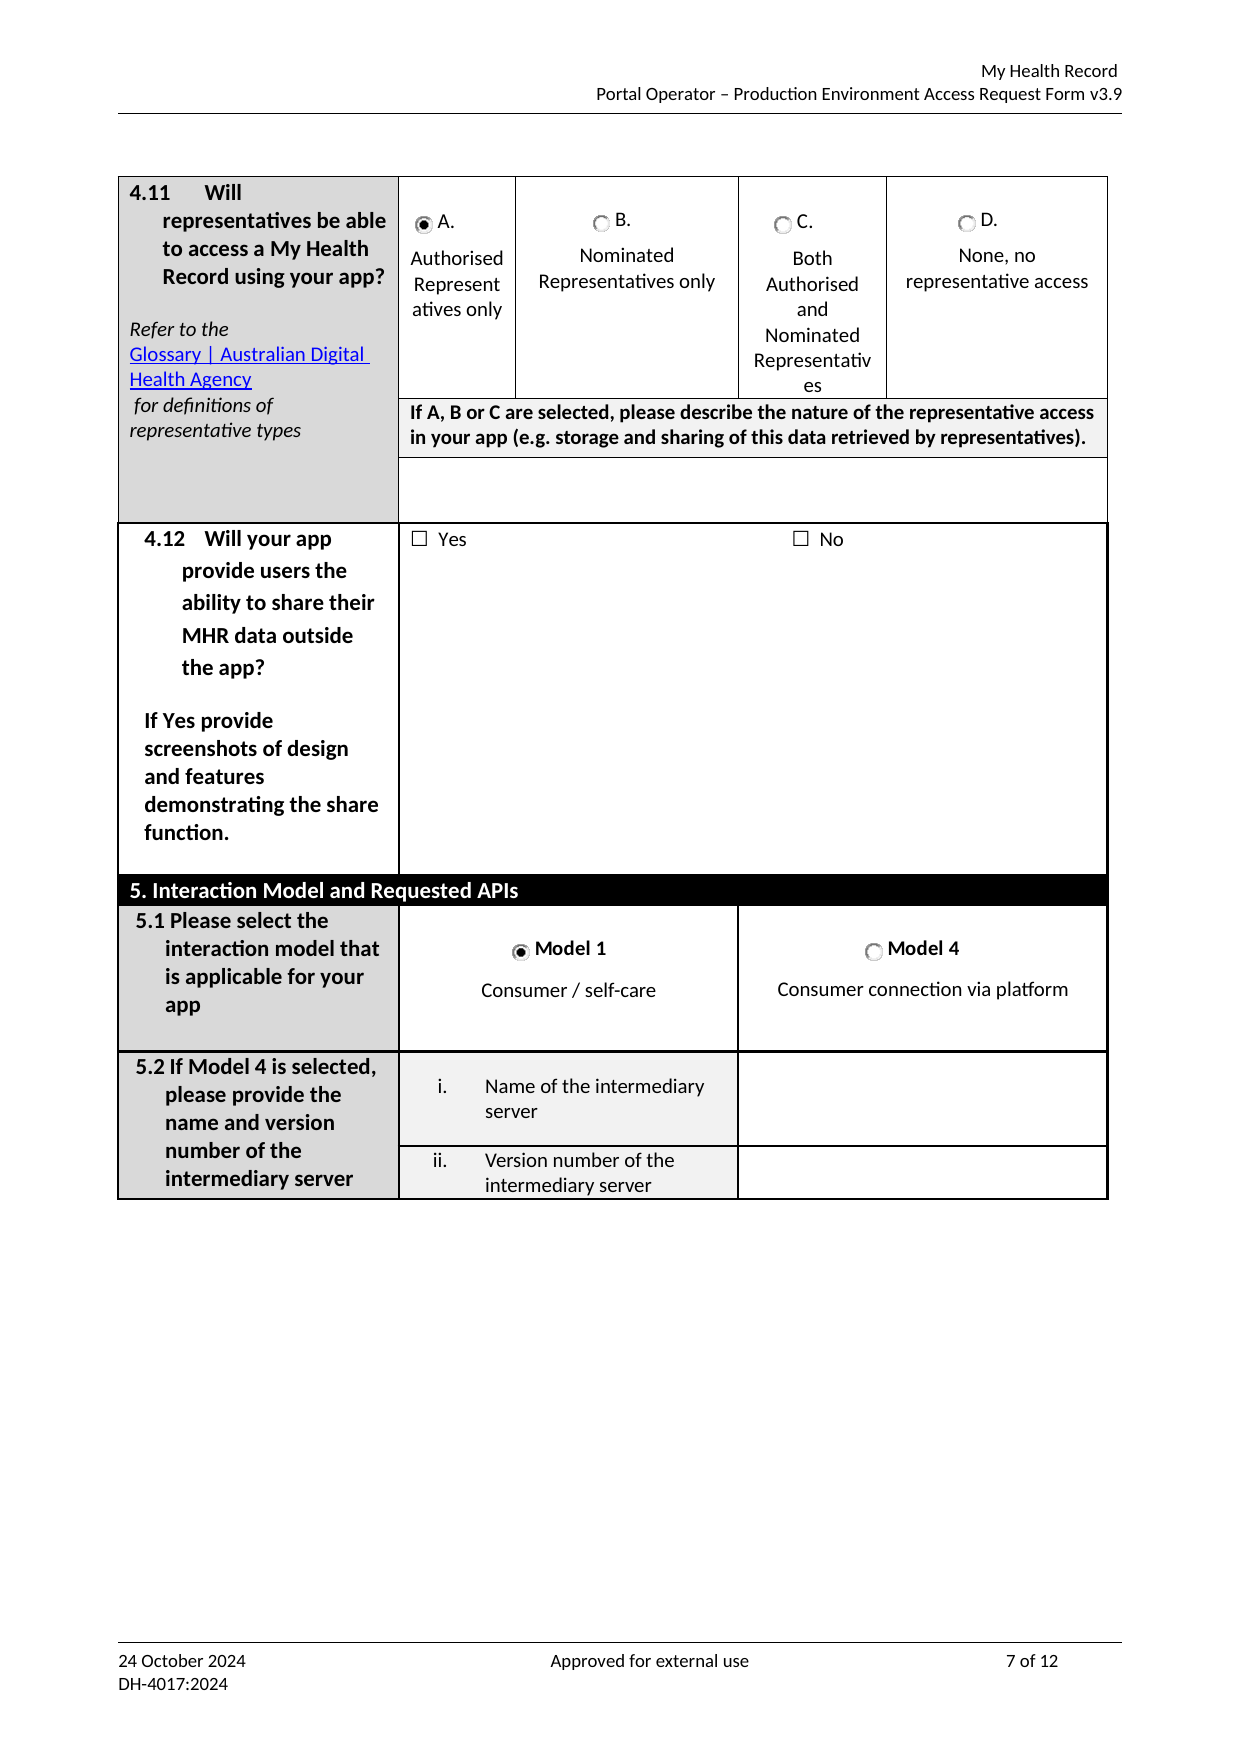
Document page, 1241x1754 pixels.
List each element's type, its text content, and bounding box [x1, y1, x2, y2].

table_cell Both Authorised and Nominated Representatives [739, 177, 886, 398]
table_cell 5.1 Please select the interaction model that is applicable for your app [119, 906, 398, 1050]
table_cell 5.2 If Model 4 is selected, please provide the name and version number of the intermediary server [119, 1053, 398, 1198]
table_cell Version number of the intermediary server [400, 1147, 737, 1198]
table_cell None, no representative access [887, 177, 1107, 398]
table_cell 5. Interaction Model and Requested APIs [119, 876, 1106, 904]
table_cell Nominated Representatives only [516, 177, 738, 398]
table_cell Authorised Representatives only [399, 177, 515, 398]
table_cell Consumer / self-care [400, 906, 737, 1050]
table_cell [739, 1147, 1106, 1198]
table_cell Will your app provide users the ability to share their MHR data outside the app? If Yes provide screenshots of design and features demonstrating the share function. [119, 524, 398, 874]
table_cell Will representatives be able to access a My Health Record using your app? Refer to the Glossary | Australian Digital Health Agency for definitions of representative types [119, 177, 398, 522]
table_cell Yes No [400, 524, 1106, 874]
table_cell If A, B or C are selected, please describe the nature of the representative access in your app (e.g. storage and sharing of this data retrieved by representatives). [399, 399, 1107, 457]
table_cell [399, 458, 1107, 522]
table_cell Name of the intermediary server [400, 1053, 737, 1145]
table_cell Consumer connection via platform [739, 906, 1106, 1050]
table_cell [739, 1053, 1106, 1145]
